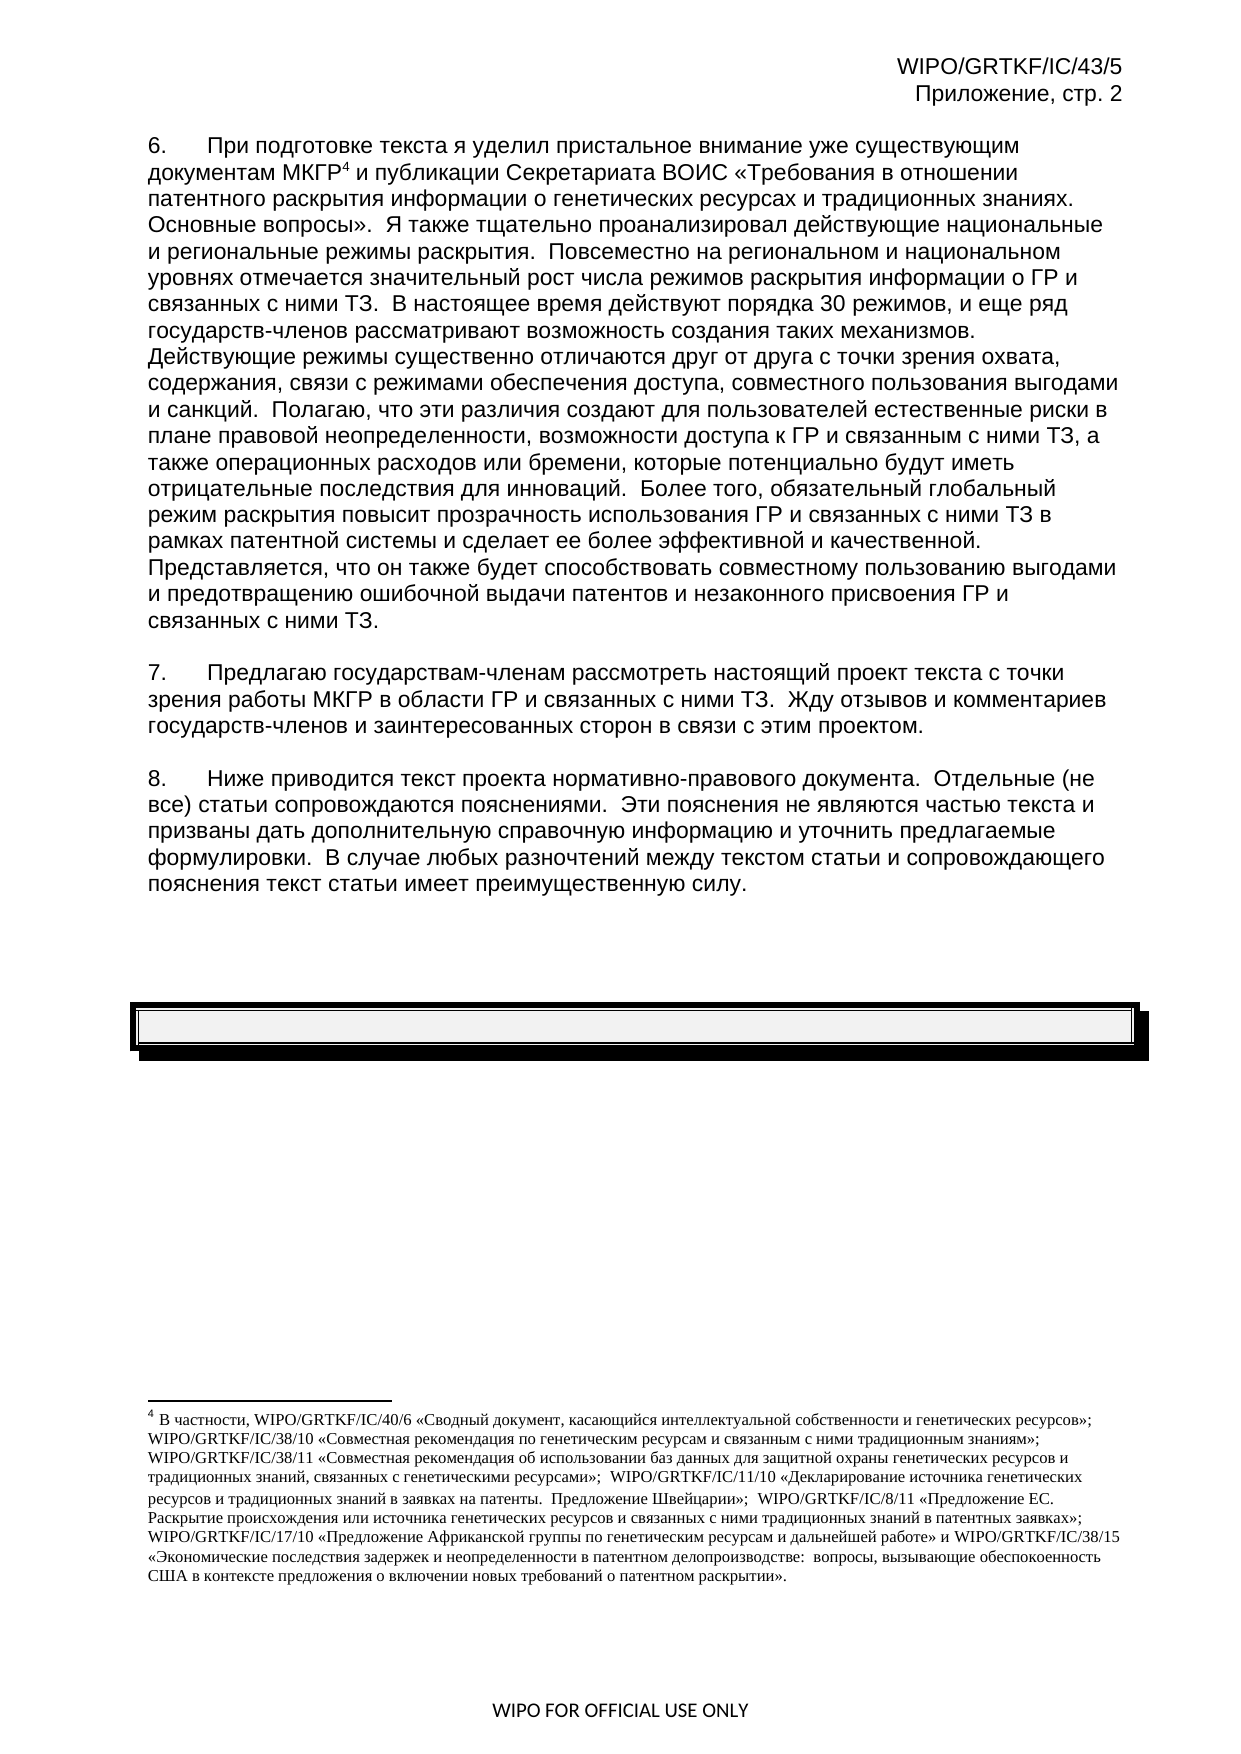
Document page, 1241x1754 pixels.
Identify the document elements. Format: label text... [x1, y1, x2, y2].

text 7. Предлагаю государствам-членам рассмотреть настоящий проект текста с точки зрения работы МКГР в области ГР и связанных с ними ТЗ. Жду отзывов и комментариев государств-членов и заинтересованных сторон в связи с этим проектом. [148, 659, 1122, 738]
text 8. Ниже приводится текст проекта нормативно-правового документа. Отдельные (не все) статьи сопровождаются пояснениями. Эти пояснения не являются частью текста и призваны дать дополнительную справочную информацию и уточнить предлагаемые формулировки. В случае любых разночтений между текстом статьи и сопровождающего пояснения текст статьи имеет преимущественную силу. [148, 765, 1122, 896]
text 6. При подготовке текста я уделил пристальное внимание уже существующим документам МКГР и публикации Секретариата ВОИС «Требования в отношении патентного раскрытия информации о генетических ресурсах и традиционных знаниях. Основные вопросы». Я также тщательно проанализировал действующие национальные и региональные режимы раскрытия. Повсеместно на региональном и национальном уровнях отмечается значительный рост числа режимов раскрытия информации о ГР и связанных с ними ТЗ. В настоящее время действуют порядка 30 режимов, и еще ряд государств-членов рассматривают возможность создания таких механизмов. Действующие режимы существенно отличаются друг от друга с точки зрения охвата, содержания, связи с режимами обеспечения доступа, совместного пользования выгодами и санкций. Полагаю, что эти различия создают для пользователей естественные риски в плане правовой неопределенности, возможности доступа к ГР и связанным с ними ТЗ, а также операционных расходов или бремени, которые потенциально будут иметь отрицательные последствия для инноваций. Более того, обязательный глобальный режим раскрытия повысит прозрачность использования ГР и связанных с ними ТЗ в рамках патентной системы и сделает ее более эффективной и качественной. Представляется, что он также будет способствовать совместному пользованию выгодами и предотвращению ошибочной выдачи патентов и незаконного присвоения ГР и связанных с ними ТЗ. [148, 132, 1122, 633]
